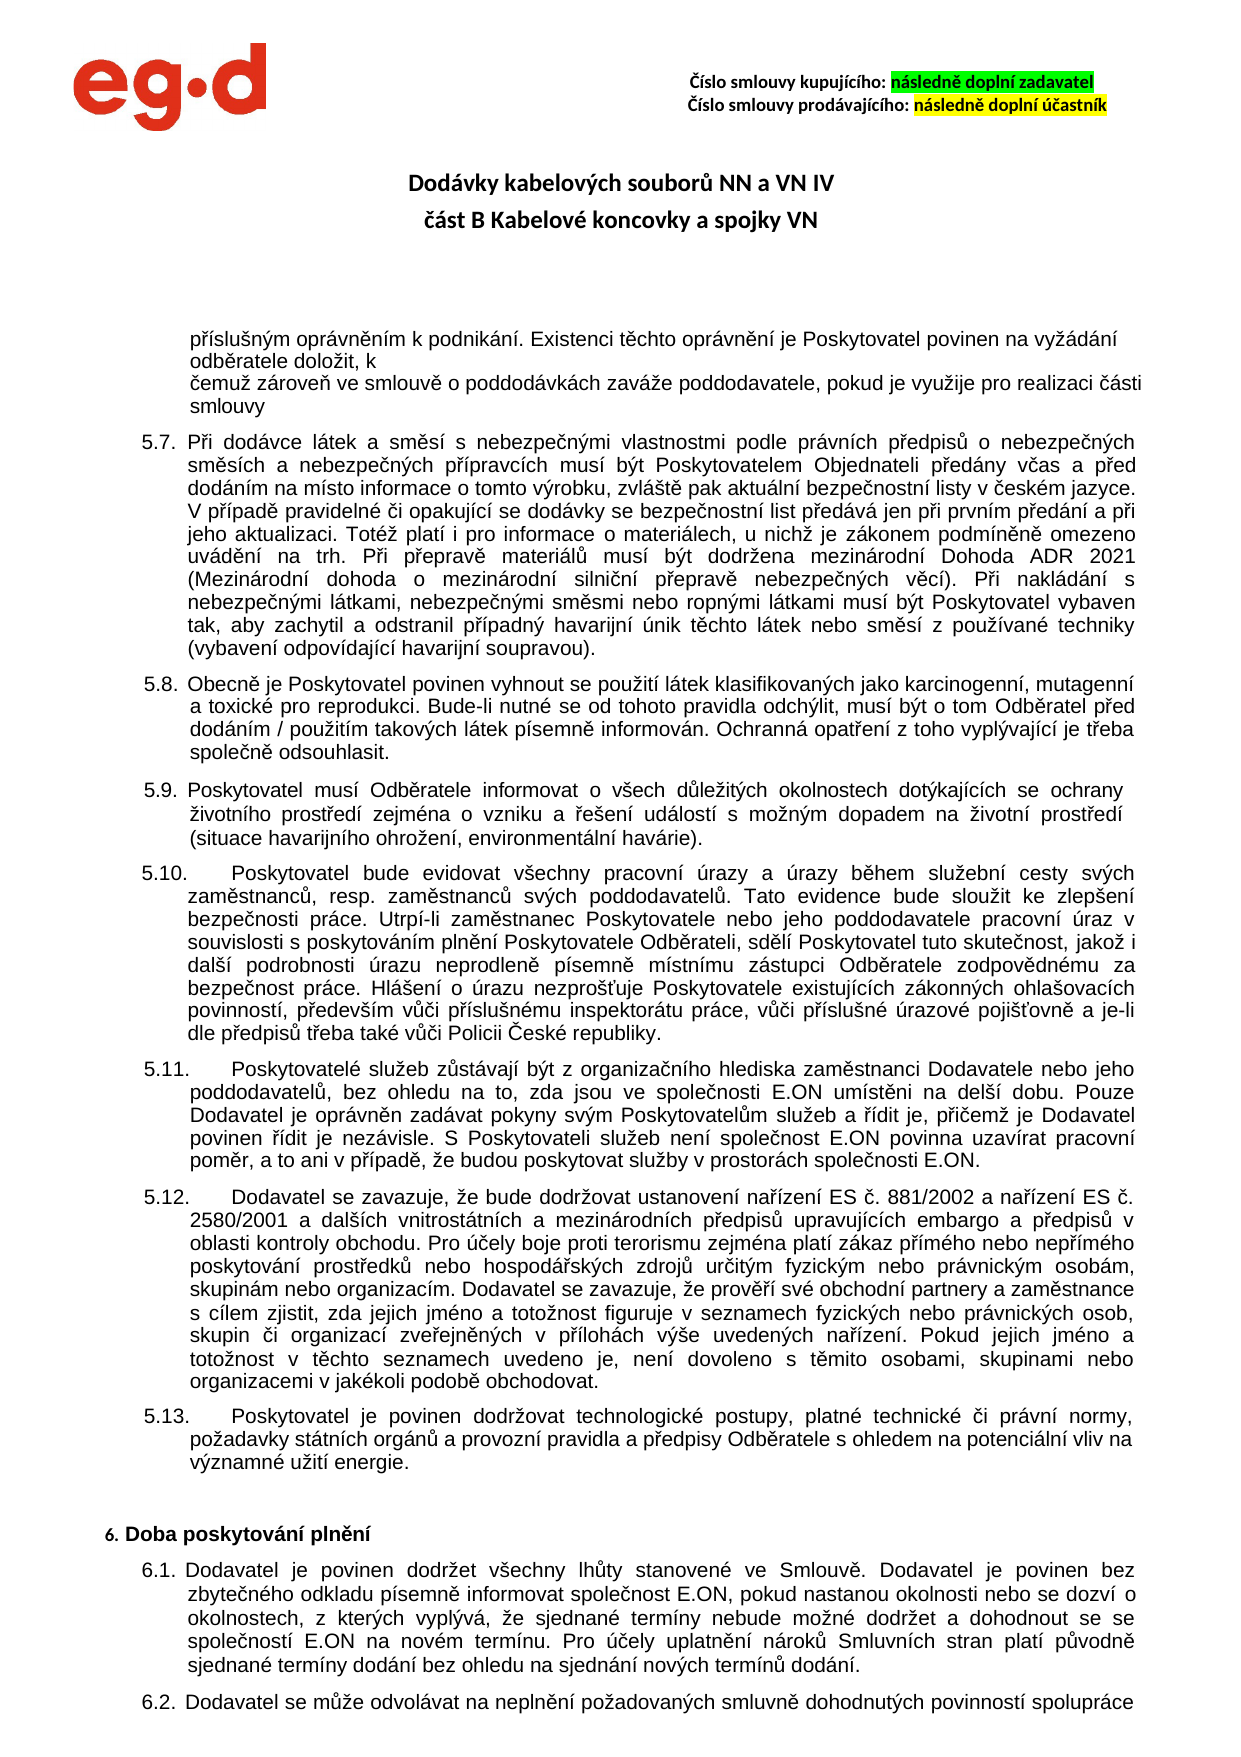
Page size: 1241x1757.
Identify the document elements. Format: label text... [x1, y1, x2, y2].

list Dodavatel je povinen dodržet všechny lhůty stanovené ve Smlouvě. Dodavatel je povinen bez zbytečného odkladu písemně informovat společnost E.ON, pokud nastanou okolnosti nebo se dozví o okolnostech, z kterých vyplývá, že sjednané termíny nebude možné dodržet a dohodnout se se společností E.ON na novém termínu. Pro účely uplatnění nároků Smluvních stran platí původně sjednané termíny dodání bez ohledu na sjednání nových termínů dodání. [141, 1559, 1136, 1677]
list Poskytovatelé služeb zůstávají být z organizačního hlediska zaměstnanci Dodavatele nebo jeho poddodavatelů, bez ohledu na to, zda jsou ve společnosti E.ON umístěni na delší dobu. Pouze Dodavatel je oprávněn zadávat pokyny svým Poskytovatelům služeb a řídit je, přičemž je Dodavatel povinen řídit je nezávisle. S Poskytovateli služeb není společnost E.ON povinna uzavírat pracovní poměr, a to ani v případě, že budou poskytovat služby v prostorách společnosti E.ON. [144, 1058, 1135, 1172]
picture [73, 43, 266, 131]
text příslušným oprávněním k podnikání. Existenci těchto oprávnění je Poskytovatel povinen na vyžádání odběratele doložit, k [189, 328, 1161, 373]
list Obecně je Poskytovatel povinen vyhnout se použití látek klasifikovaných jako karcinogenní, mutagenní a toxické pro reprodukci. Bude-li nutné se od tohoto pravidla odchýlit, musí být o tom Odběratel před dodáním / použitím takových látek písemně informován. Ochranná opatření z toho vyplývající je třeba společně odsouhlasit. [144, 673, 1135, 764]
text čemuž zároveň ve smlouvě o poddodávkách zaváže poddodavatele, pokud je využije pro realizaci části smlouvy [189, 373, 1161, 418]
list Poskytovatel je povinen dodržovat technologické postupy, platné technické či právní normy, požadavky státních orgánů a provozní pravidla a předpisy Odběratele s ohledem na potenciální vliv na významné užití energie. [144, 1406, 1134, 1474]
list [141, 1691, 1135, 1714]
list Poskytovatel musí Odběratele informovat o všech důležitých okolnostech dotýkajících se ochrany životního prostředí zejména o vzniku a řešení událostí s možným dopadem na životní prostředí (situace havarijního ohrožení, environmentální havárie). [143, 777, 1123, 849]
list Dodavatel se zavazuje, že bude dodržovat ustanovení nařízení ES č. 881/2002 a nařízení ES č. 2580/2001 a dalších vnitrostátních a mezinárodních předpisů upravujících embargo a předpisů v oblasti kontroly obchodu. Pro účely boje proti terorismu zejména platí zákaz přímého nebo nepřímého poskytování prostředků nebo hospodářských zdrojů určitým fyzickým nebo právnickým osobám, skupinám nebo organizacím. Dodavatel se zavazuje, že prověří své obchodní partnery a zaměstnance s cílem zjistit, zda jejich jméno a totožnost figuruje v seznamech fyzických nebo právnických osob, skupin či organizací zveřejněných v přílohách výše uvedených nařízení. Pokud jejich jméno a totožnost v těchto seznamech uvedeno je, není dovoleno s těmito osobami, skupinami nebo organizacemi v jakékoli podobě obchodovat. [144, 1186, 1136, 1393]
list Poskytovatel bude evidovat všechny pracovní úrazy a úrazy během služební cesty svých zaměstnanců, resp. zaměstnanců svých poddodavatelů. Tato evidence bude sloužit ke zlepšení bezpečnosti práce. Utrpí-li zaměstnanec Poskytovatele nebo jeho poddodavatele pracovní úraz v souvislosti s poskytováním plnění Poskytovatele Odběrateli, sdělí Poskytovatel tuto skutečnost, jakož i další podrobnosti úrazu neprodleně písemně místnímu zástupci Odběratele zodpovědnému za bezpečnost práce. Hlášení o úrazu nezprošťuje Poskytovatele existujících zákonných ohlašovacích povinností, především vůči příslušnému inspektorátu práce, vůči příslušné úrazové pojišťovně a je-li dle předpisů třeba také vůči Policii České republiky. [141, 863, 1136, 1045]
list Při dodávce látek a směsí s nebezpečnými vlastnostmi podle právních předpisů o nebezpečných směsích a nebezpečných přípravcích musí být Poskytovatelem Objednateli předány včas a před dodáním na místo informace o tomto výrobku, zvláště pak aktuální bezpečnostní listy v českém jazyce. V případě pravidelné či opakující se dodávky se bezpečnostní list předává jen při prvním předání a při jeho aktualizaci. Totéž platí i pro informace o materiálech, u nichž je zákonem podmíněně omezeno uvádění na trh. Při přepravě materiálů musí být dodržena mezinárodní Dohoda ADR 2021 (Mezinárodní dohoda o mezinárodní silniční přepravě nebezpečných věcí). Při nakládání s nebezpečnými látkami, nebezpečnými směsmi nebo ropnými látkami musí být Poskytovatel vybaven tak, aby zachytil a odstranil případný havarijní únik těchto látek nebo směsí z používané techniky (vybavení odpovídající havarijní soupravou). [141, 431, 1136, 659]
subtitle Doba poskytování plnění [104, 1522, 1161, 1546]
